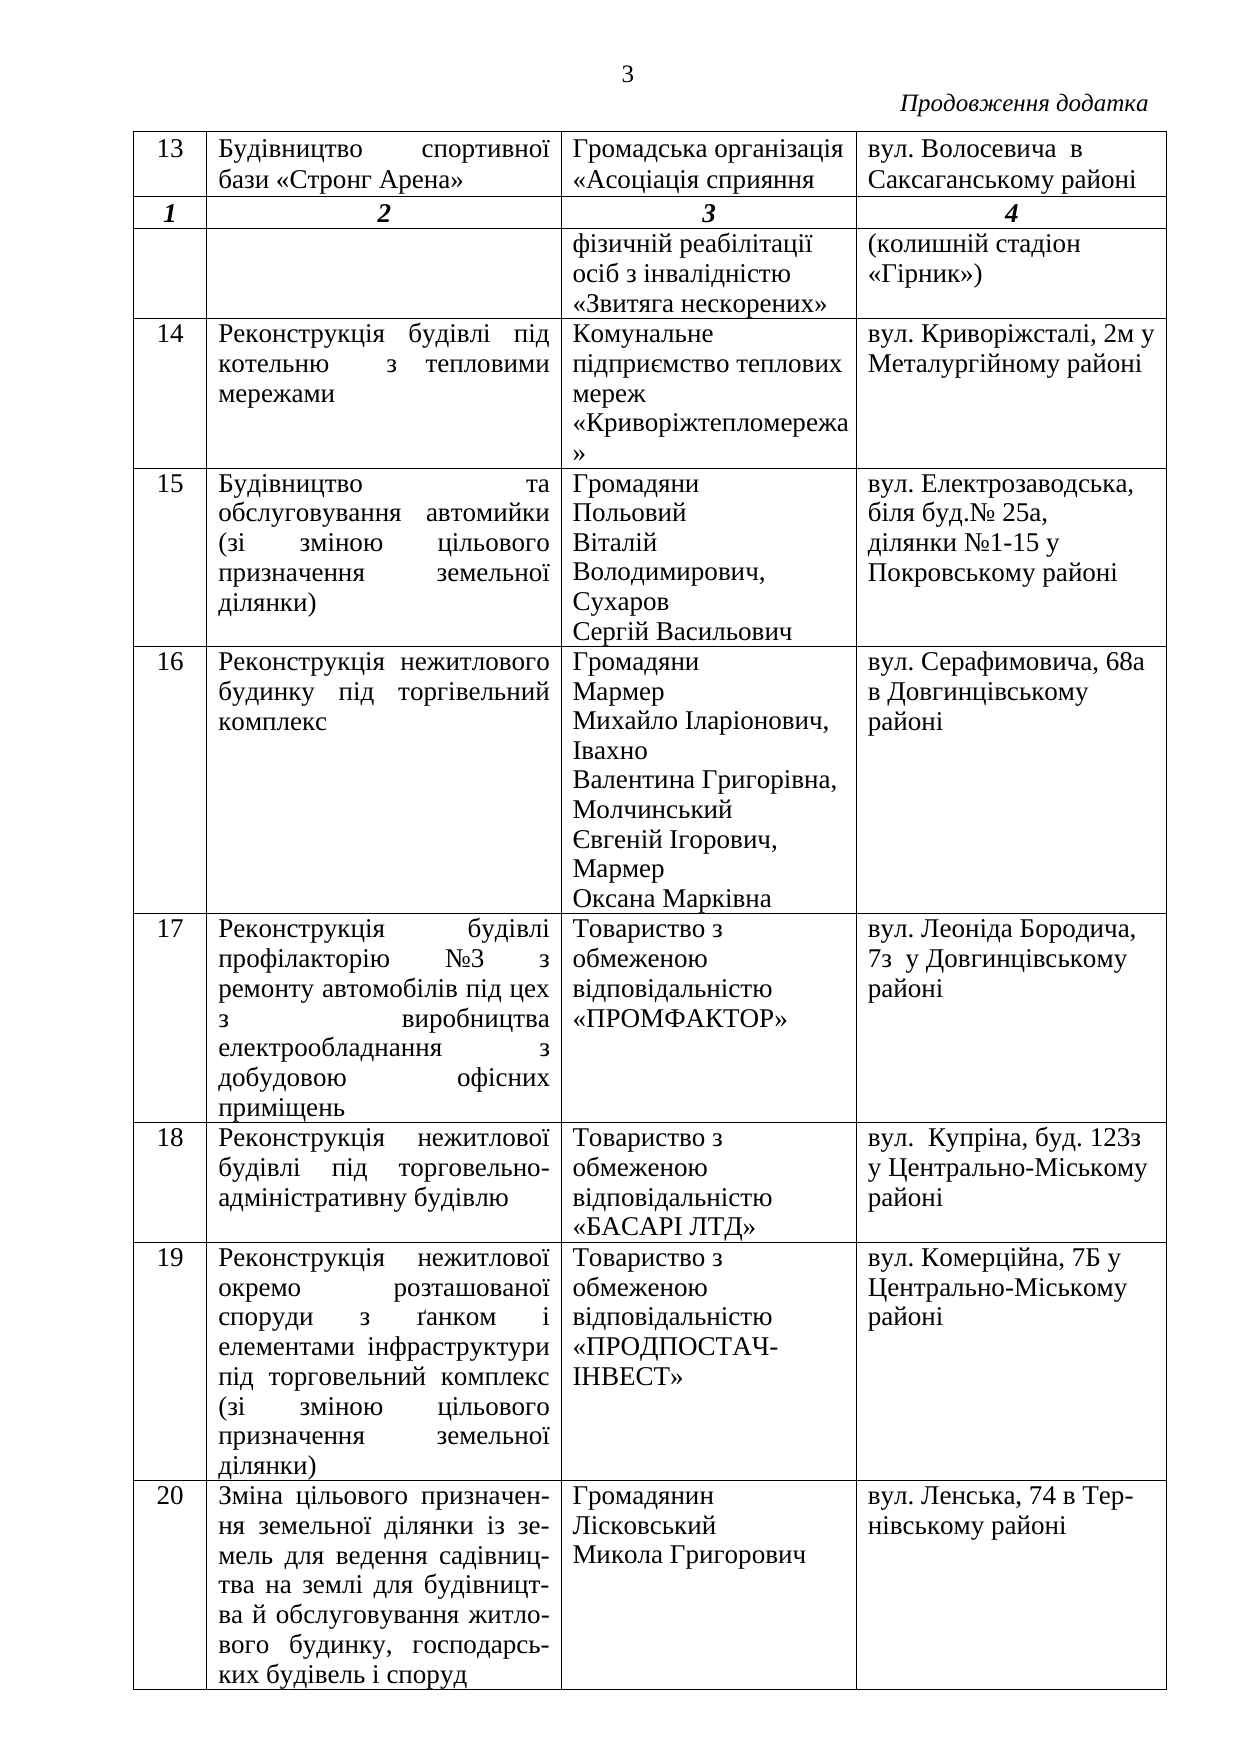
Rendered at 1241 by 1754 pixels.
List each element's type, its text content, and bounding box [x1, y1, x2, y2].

table_cell Товариство з обмеженою відповідальністю «ПРОДПОСТАЧ-ІНВЕСТ» [562, 1243, 856, 1480]
table_cell [207, 229, 561, 318]
table_cell Громадська організація «Асоціація сприяння [562, 132, 856, 196]
table_cell Реконструкція нежитлового будинку під торгівельний комплекс [207, 647, 561, 913]
table_cell 18 [134, 1123, 206, 1242]
table_cell Товариство з обмеженою відповідальністю «БАСАРІ ЛТД» [562, 1123, 856, 1242]
table_cell Зміна цільового призначен-ня земельної ділянки із зе-мель для ведення садівниц-тва на землі для будівницт-ва й обслуговування житло-вого будинку, господарсь-ких будівель і споруд [207, 1481, 561, 1689]
table_cell 15 [134, 469, 206, 646]
table_cell Будівництво спортивної бази «Стронг Арена» [207, 132, 561, 196]
table_cell Будівництво та обслуговування автомийки (зі зміною цільового призначення земельної ділянки) [207, 469, 561, 646]
table_cell Громадянин Лісковський Микола Григорович [562, 1481, 856, 1689]
table_cell 3 [562, 197, 856, 228]
table_cell вул. Леоніда Бородича, 7з у Довгинцівському районі [857, 914, 1166, 1122]
table_cell 1 [134, 197, 206, 228]
table_cell 19 [134, 1243, 206, 1480]
table_cell [134, 229, 206, 318]
table_cell вул. Купріна, буд. 123з у Центрально-Міському районі [857, 1123, 1166, 1242]
table_cell вул. Ленська, 74 в Тер-нівському районі [857, 1481, 1166, 1689]
table_cell Реконструкція нежитлової окремо розташованої споруди з ґанком і елементами інфраструктури під торговельний комплекс (зі зміною цільового призначення земельної ділянки) [207, 1243, 561, 1480]
table_cell вул. Електрозаводська, біля буд.№ 25а, ділянки №1-15 у Покровському районі [857, 469, 1166, 646]
table_cell Громадяни Мармер Михайло Іларіонович, Івахно Валентина Григорівна, Молчинський Євгеній Ігорович, Мармер Оксана Марківна [562, 647, 856, 913]
table_cell вул. Серафимовича, 68а в Довгинцівському районі [857, 647, 1166, 913]
table_cell вул. Криворіжсталі, 2м у Металургійному районі [857, 319, 1166, 467]
table_cell 17 [134, 914, 206, 1122]
table_cell 13 [134, 132, 206, 196]
table_cell (колишній стадіон «Гірник») [857, 229, 1166, 318]
table_cell 2 [207, 197, 561, 228]
table_cell Громадяни Польовий Віталій Володимирович, Сухаров Сергій Васильович [562, 469, 856, 646]
table_cell фізичній реабілітації осіб з інвалідністю «Звитяга нескорених» [562, 229, 856, 318]
table_cell 20 [134, 1481, 206, 1689]
table_cell Реконструкція будівлі профілакторію №3 з ремонту автомобілів під цех з виробництва електрообладнання з добудовою офісних приміщень [207, 914, 561, 1122]
table_cell Реконструкція нежитлової будівлі під торговельно-адміністративну будівлю [207, 1123, 561, 1242]
table_cell Комунальне підприємство теплових мереж «Криворіжтепломережа» [562, 319, 856, 467]
table_cell вул. Волосевича в Саксаганському районі [857, 132, 1166, 196]
table_cell Реконструкція будівлі під котельню з тепловими мережами [207, 319, 561, 467]
table_cell 16 [134, 647, 206, 913]
table_cell вул. Комерційна, 7Б у Центрально-Міському районі [857, 1243, 1166, 1480]
table_cell 4 [857, 197, 1166, 228]
table_cell Товариство з обмеженою відповідальністю «ПРОМФАКТОР» [562, 914, 856, 1122]
table_cell 14 [134, 319, 206, 467]
